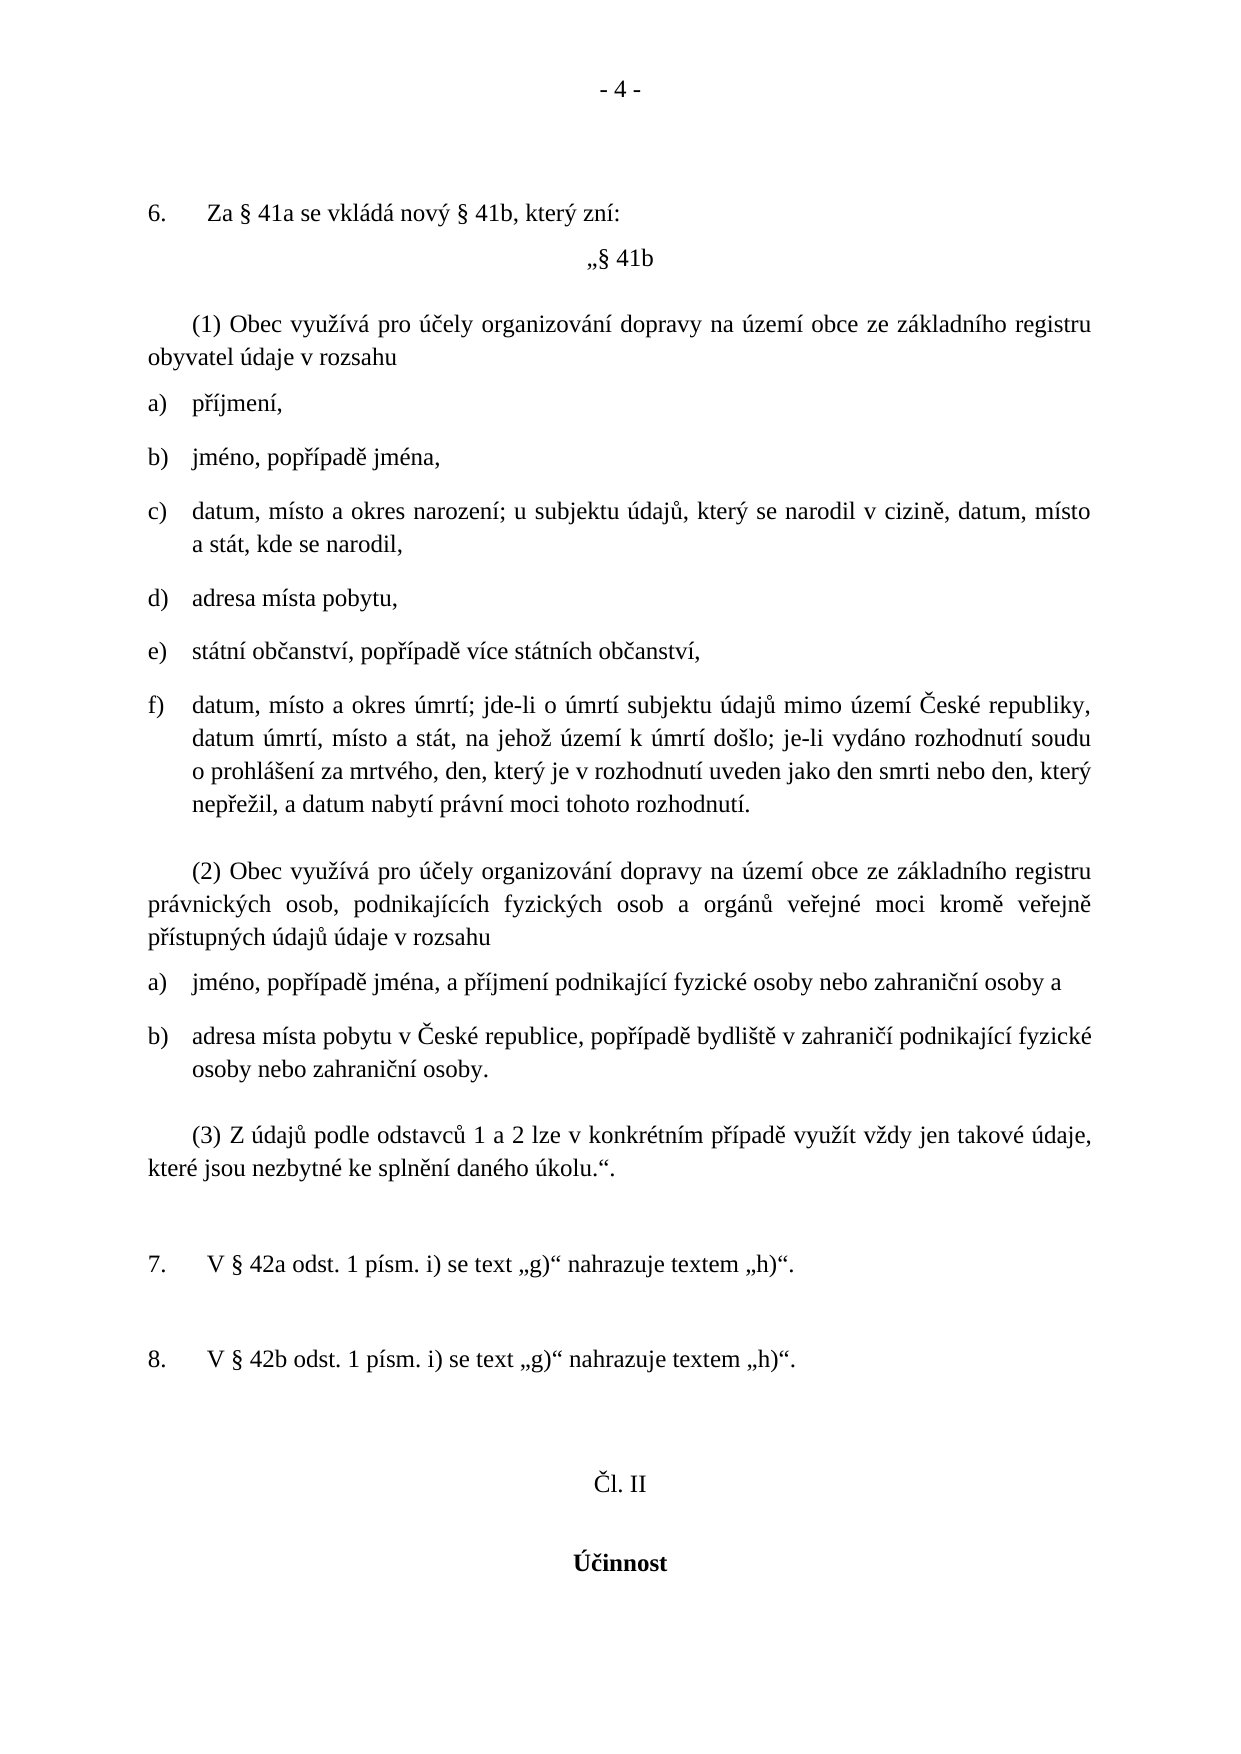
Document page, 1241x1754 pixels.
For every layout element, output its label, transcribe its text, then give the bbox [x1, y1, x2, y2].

text Obec využívá pro účely organizování dopravy na území obce ze základního registru právnických osob, podnikajících fyzických osob a orgánů veřejné moci kromě veřejně přístupných údajů údaje v rozsahu [148, 856, 1093, 951]
text V § 42b odst. 1 písm. i) se text „g)“ nahrazuje textem „h)“. [148, 1344, 1093, 1373]
text státní občanství, popřípadě více státních občanství, [148, 636, 1093, 665]
text „§ 41b [148, 243, 1093, 272]
text příjmení, [148, 388, 1093, 417]
text jméno, popřípadě jména, [148, 442, 1093, 471]
text V § 42a odst. 1 písm. i) se text „g)“ nahrazuje textem „h)“. [148, 1249, 1093, 1278]
text adresa místa pobytu, [148, 583, 1093, 611]
text datum, místo a okres narození; u subjektu údajů, který se narodil v cizině, datum, místo a stát, kde se narodil, [148, 496, 1093, 557]
text Účinnost [148, 1548, 1093, 1577]
text Za § 41a se vkládá nový § 41b, který zní: [148, 198, 1093, 226]
text datum, místo a okres úmrtí; jde-li o úmrtí subjektu údajů mimo území České republiky, datum úmrtí, místo a stát, na jehož území k úmrtí došlo; je-li vydáno rozhodnutí soudu o prohlášení za mrtvého, den, který je v rozhodnutí uveden jako den smrti nebo den, který nepřežil, a datum nabytí právní moci tohoto rozhodnutí. [148, 690, 1093, 818]
text jméno, popřípadě jména, a příjmení podnikající fyzické osoby nebo zahraniční osoby a [148, 967, 1093, 996]
list Obec využívá pro účely organizování dopravy na území obce ze základního registru obyvatel údaje v rozsahu [148, 309, 1093, 371]
text Čl. II [148, 1469, 1093, 1498]
text adresa místa pobytu v České republice, popřípadě bydliště v zahraničí podnikající fyzické osoby nebo zahraniční osoby. [148, 1021, 1093, 1083]
text Z údajů podle odstavců 1 a 2 lze v konkrétním případě využít vždy jen takové údaje, které jsou nezbytné ke splnění daného úkolu.“. [148, 1121, 1093, 1182]
